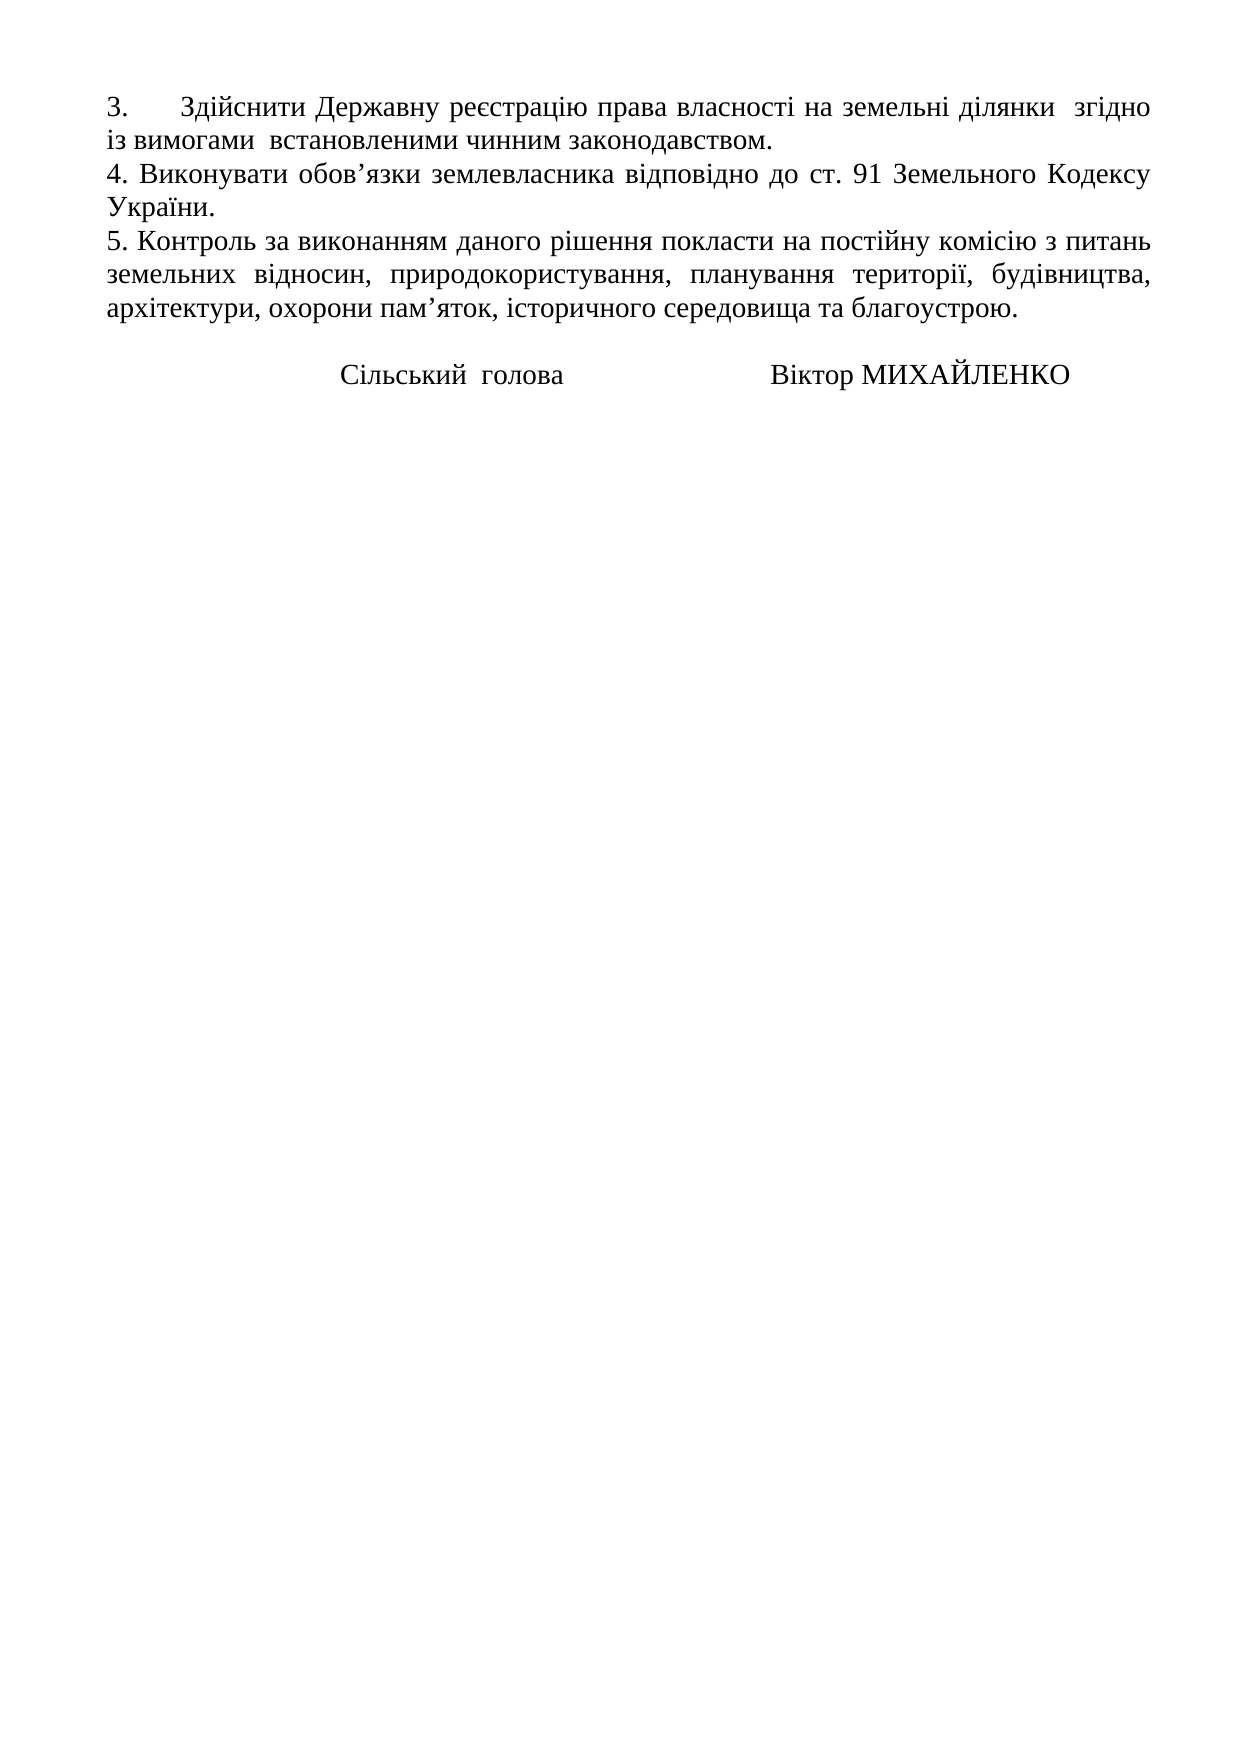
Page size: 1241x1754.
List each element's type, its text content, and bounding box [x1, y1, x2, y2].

list Здійснити Державну реєстрацію права власності на земельні ділянки згідно із вимогами встановленими чинним законодавством. [106, 89, 1152, 156]
text 5. Контроль за виконанням даного рішення покласти на постійну комісію з питань земельних відносин, природокористування, планування території, будівництва, архітектури, охорони пам’яток, історичного середовища та благоустрою. [106, 223, 1152, 323]
text Сільський голова Віктор МИХАЙЛЕНКО [106, 357, 1152, 391]
text 4. Виконувати обов’язки землевласника відповідно до ст. 91 Земельного Кодексу України. [106, 156, 1152, 223]
